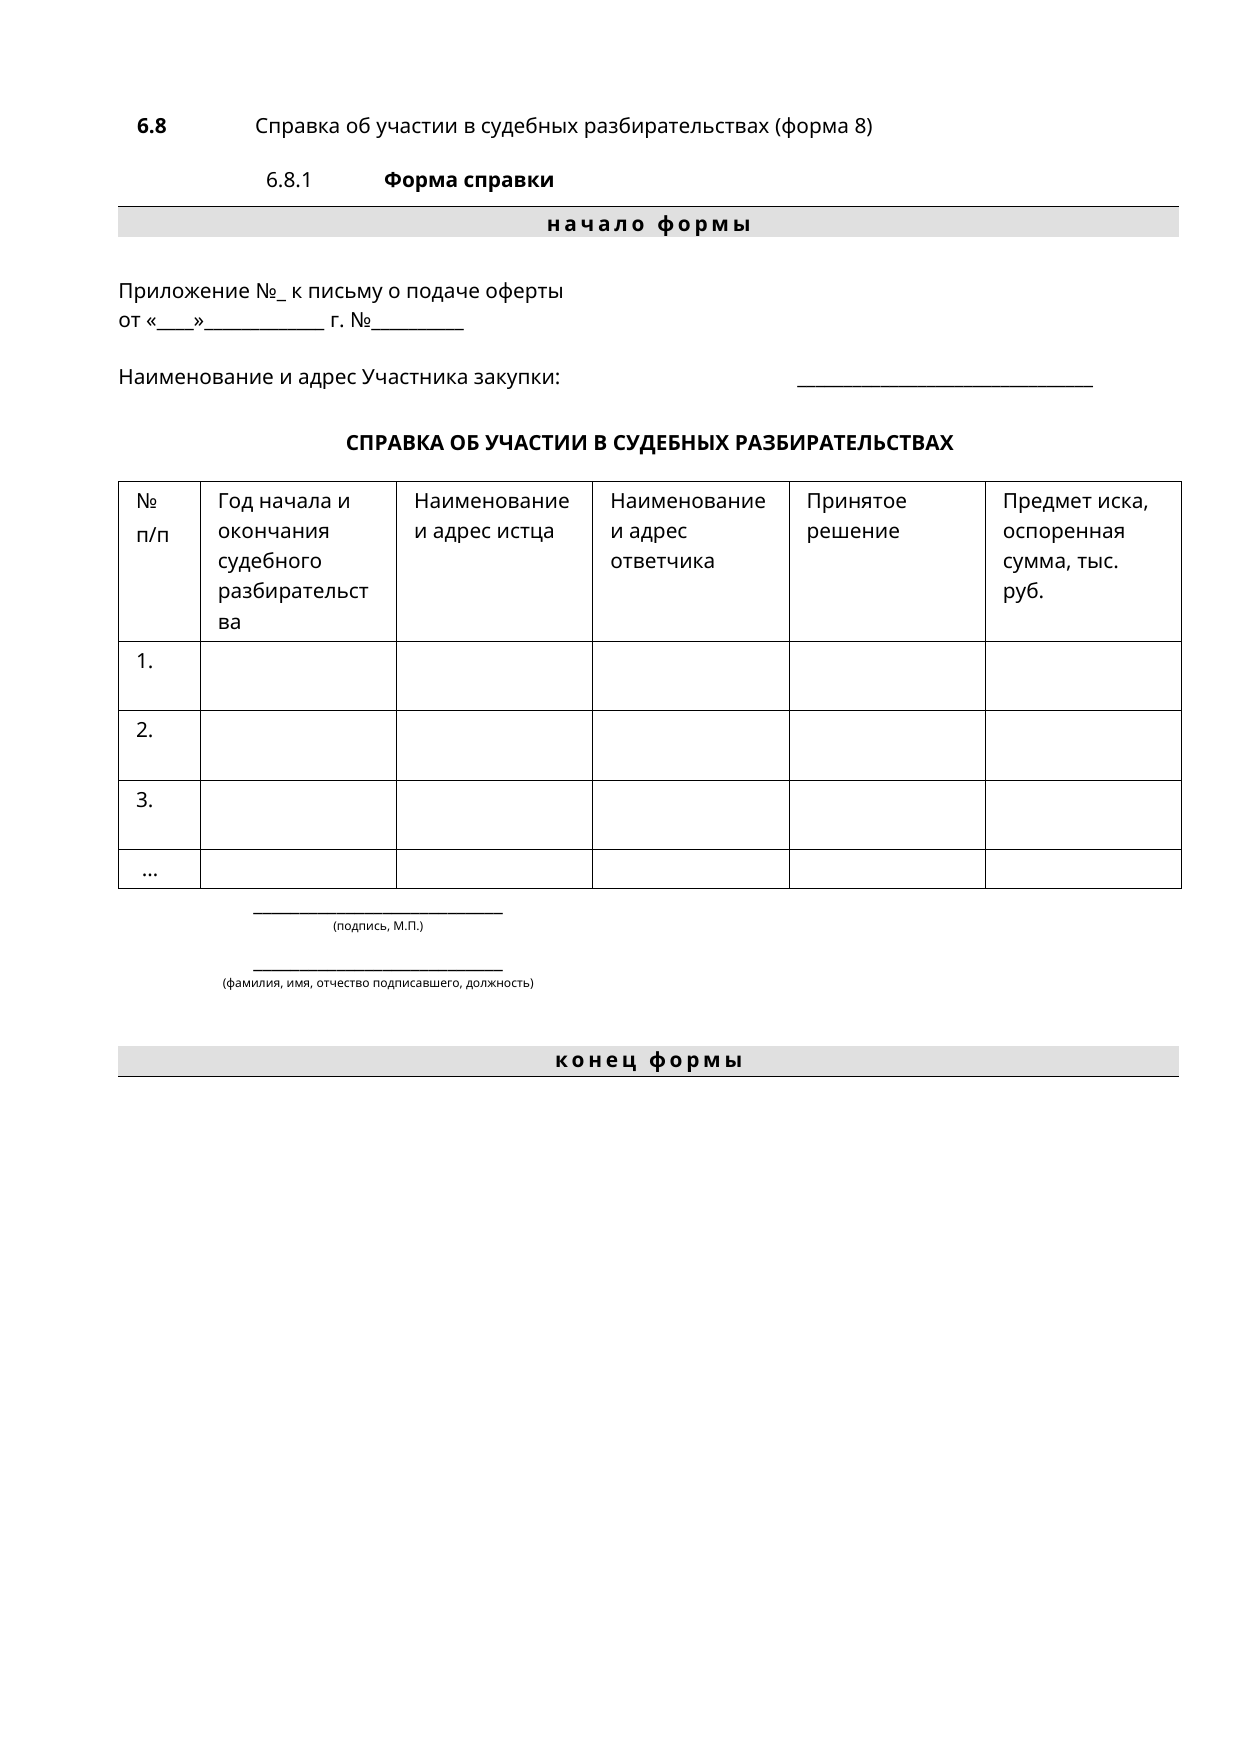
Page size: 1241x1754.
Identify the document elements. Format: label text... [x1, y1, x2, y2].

table_cell [397, 781, 592, 849]
table_cell [201, 642, 396, 710]
text Наименование и адрес Участника закупки: ________________________________ [118, 362, 1181, 390]
table_header Принятое решение [790, 482, 985, 641]
text (подпись, М.П.) [118, 918, 638, 946]
text конец формы [118, 1046, 1179, 1076]
table_header Наименование и адрес ответчика [593, 482, 789, 641]
text Приложение №_ к письму о подаче оферты от «____»_____________ г. №__________ [118, 276, 1181, 333]
text начало формы [118, 207, 1179, 237]
table_cell [119, 781, 200, 849]
table_cell [397, 711, 592, 779]
table_cell … [119, 850, 200, 888]
table_cell [201, 711, 396, 779]
table_header № п/п [119, 482, 200, 641]
table_cell [593, 642, 789, 710]
table_cell [790, 642, 985, 710]
table_cell [593, 850, 789, 888]
table_cell [593, 781, 789, 849]
list Форма справки [266, 165, 1181, 193]
table_cell [790, 781, 985, 849]
table_cell [201, 781, 396, 849]
table_cell [119, 711, 200, 779]
table_cell [986, 850, 1181, 888]
table_cell [790, 711, 985, 779]
table_cell [397, 850, 592, 888]
table_cell [986, 781, 1181, 849]
subtitle Справка об участии в судебных разбирательствах (форма 8) [137, 111, 1181, 140]
text (фамилия, имя, отчество подписавшего, должность) [118, 974, 638, 1003]
table_cell [201, 850, 396, 888]
text ___________________________ [118, 946, 638, 974]
table_header Предмет иска, оспоренная сумма, тыс. руб. [986, 482, 1181, 641]
table_cell [119, 642, 200, 710]
table_cell [986, 711, 1181, 779]
table_header Год начала и окончания судебного разбирательства [201, 482, 396, 641]
table_cell [593, 711, 789, 779]
table_header Наименование и адрес истца [397, 482, 592, 641]
text Справка об участии в судебных разбирательствах [118, 428, 1181, 456]
table_cell [986, 642, 1181, 710]
text ___________________________ [118, 889, 638, 918]
table_cell [397, 642, 592, 710]
table_cell [790, 850, 985, 888]
